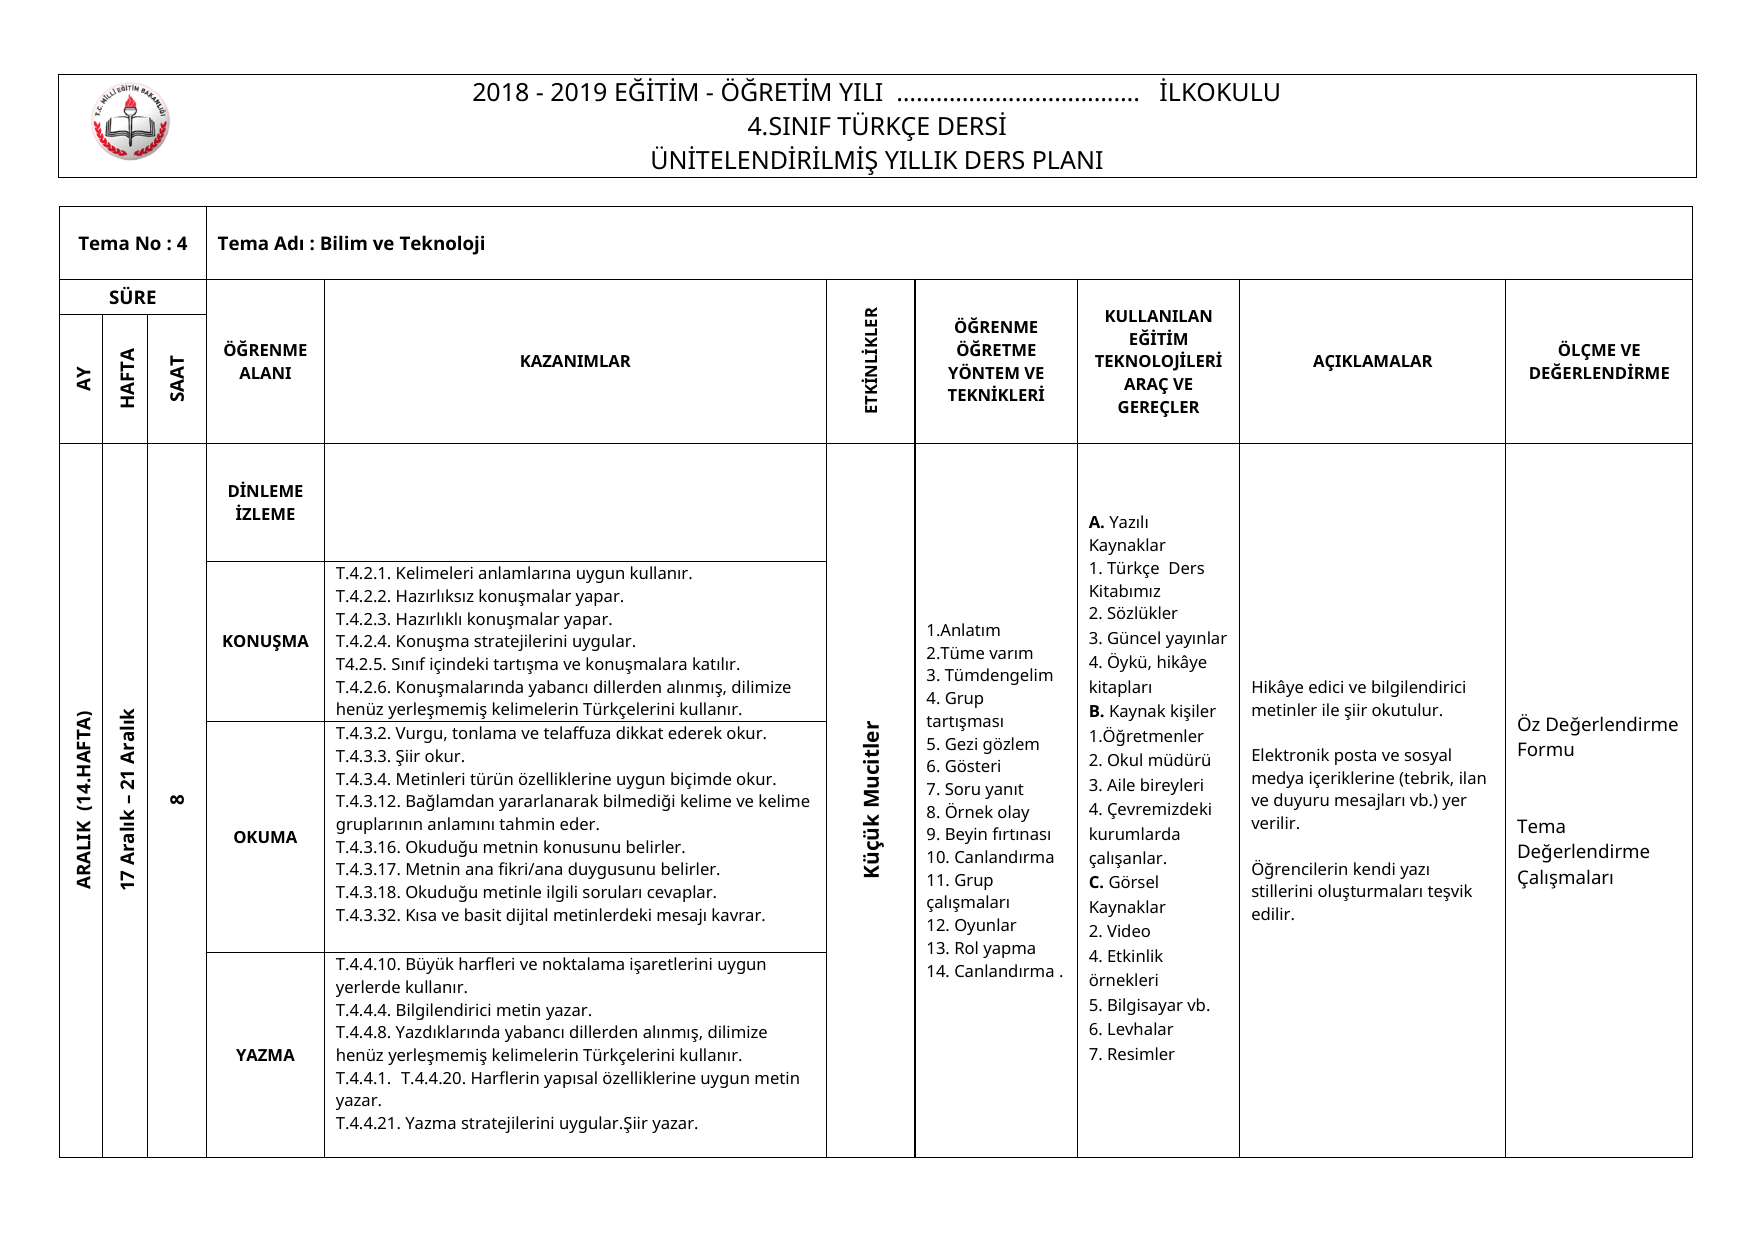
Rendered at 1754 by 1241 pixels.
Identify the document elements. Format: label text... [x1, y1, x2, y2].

table_cell Öz Değerlendirme Formu Tema Değerlendirme Çalışmaları [1506, 444, 1692, 1157]
table_cell 8 [148, 444, 206, 1157]
table_cell AY [60, 315, 102, 443]
table_cell SAAT [148, 315, 206, 443]
table_cell KONUŞMA [207, 562, 324, 721]
table_header Tema Adı : Bilim ve Teknoloji [207, 207, 1692, 279]
table_cell 17 Aralık – 21 Aralık [103, 444, 147, 1157]
table_cell KULLANILAN EĞİTİM TEKNOLOJİLERİ ARAÇ VE GEREÇLER [1078, 280, 1239, 443]
table_cell [325, 444, 826, 561]
table_cell Küçük Mucitler [827, 444, 914, 1157]
table_cell ARALIK (14.HAFTA) [60, 444, 102, 1157]
table_cell Hikâye edici ve bilgilendirici metinler ile şiir okutulur. Elektronik posta ve sosyal medya içeriklerine (tebrik, ilan ve duyuru mesajları vb.) yer verilir. Öğrencilerin kendi yazı stillerini oluşturmaları teşvik edilir. [1240, 444, 1505, 1157]
table_cell A. Yazılı Kaynaklar 1. Türkçe Ders Kitabımız 2. Sözlükler 3. Güncel yayınlar 4. Öykü, hikâye kitapları B. Kaynak kişiler 1.Öğretmenler 2. Okul müdürü 3. Aile bireyleri 4. Çevremizdeki kurumlarda çalışanlar. C. Görsel Kaynaklar 2. Video 4. Etkinlik örnekleri 5. Bilgisayar vb. 6. Levhalar 7. Resimler [1078, 444, 1239, 1157]
table_cell T.4.2.1. Kelimeleri anlamlarına uygun kullanır. T.4.2.2. Hazırlıksız konuşmalar yapar. T.4.2.3. Hazırlıklı konuşmalar yapar. T.4.2.4. Konuşma stratejilerini uygular. T4.2.5. Sınıf içindeki tartışma ve konuşmalara katılır. T.4.2.6. Konuşmalarında yabancı dillerden alınmış, dilimize henüz yerleşmemiş kelimelerin Türkçelerini kullanır. [325, 562, 826, 721]
table_cell SÜRE [60, 280, 206, 314]
table_cell AÇIKLAMALAR [1240, 280, 1505, 443]
table_cell T.4.4.10. Büyük harfleri ve noktalama işaretlerini uygun yerlerde kullanır. T.4.4.4. Bilgilendirici metin yazar. T.4.4.8. Yazdıklarında yabancı dillerden alınmış, dilimize henüz yerleşmemiş kelimelerin Türkçelerini kullanır. T.4.4.1. T.4.4.20. Harflerin yapısal özelliklerine uygun metin yazar. T.4.4.21. Yazma stratejilerini uygular.Şiir yazar. [325, 953, 826, 1157]
table_cell YAZMA [207, 953, 324, 1157]
picture [85, 77, 175, 167]
table_cell ÖLÇME VE DEĞERLENDİRME [1506, 280, 1692, 443]
table_header Tema No : 4 [60, 207, 206, 279]
table_cell 1.Anlatım 2.Tüme varım 3. Tümdengelim 4. Grup tartışması 5. Gezi gözlem 6. Gösteri 7. Soru yanıt 8. Örnek olay 9. Beyin fırtınası 10. Canlandırma 11. Grup çalışmaları 12. Oyunlar 13. Rol yapma 14. Canlandırma . [916, 444, 1077, 1157]
table_cell DİNLEME İZLEME [207, 444, 324, 561]
table_cell T.4.3.2. Vurgu, tonlama ve telaffuza dikkat ederek okur. T.4.3.3. Şiir okur. T.4.3.4. Metinleri türün özelliklerine uygun biçimde okur. T.4.3.12. Bağlamdan yararlanarak bilmediği kelime ve kelime gruplarının anlamını tahmin eder. T.4.3.16. Okuduğu metnin konusunu belirler. T.4.3.17. Metnin ana fikri/ana duygusunu belirler. T.4.3.18. Okuduğu metinle ilgili soruları cevaplar. T.4.3.32. Kısa ve basit dijital metinlerdeki mesajı kavrar. [325, 722, 826, 952]
table_cell ÖĞRENME ÖĞRETME YÖNTEM VE TEKNİKLERİ [916, 280, 1077, 443]
table_cell ETKİNLİKLER [827, 280, 914, 443]
table_cell OKUMA [207, 722, 324, 952]
table_cell ÖĞRENME ALANI [207, 280, 324, 443]
table_cell HAFTA [103, 315, 147, 443]
table_cell KAZANIMLAR [325, 280, 826, 443]
